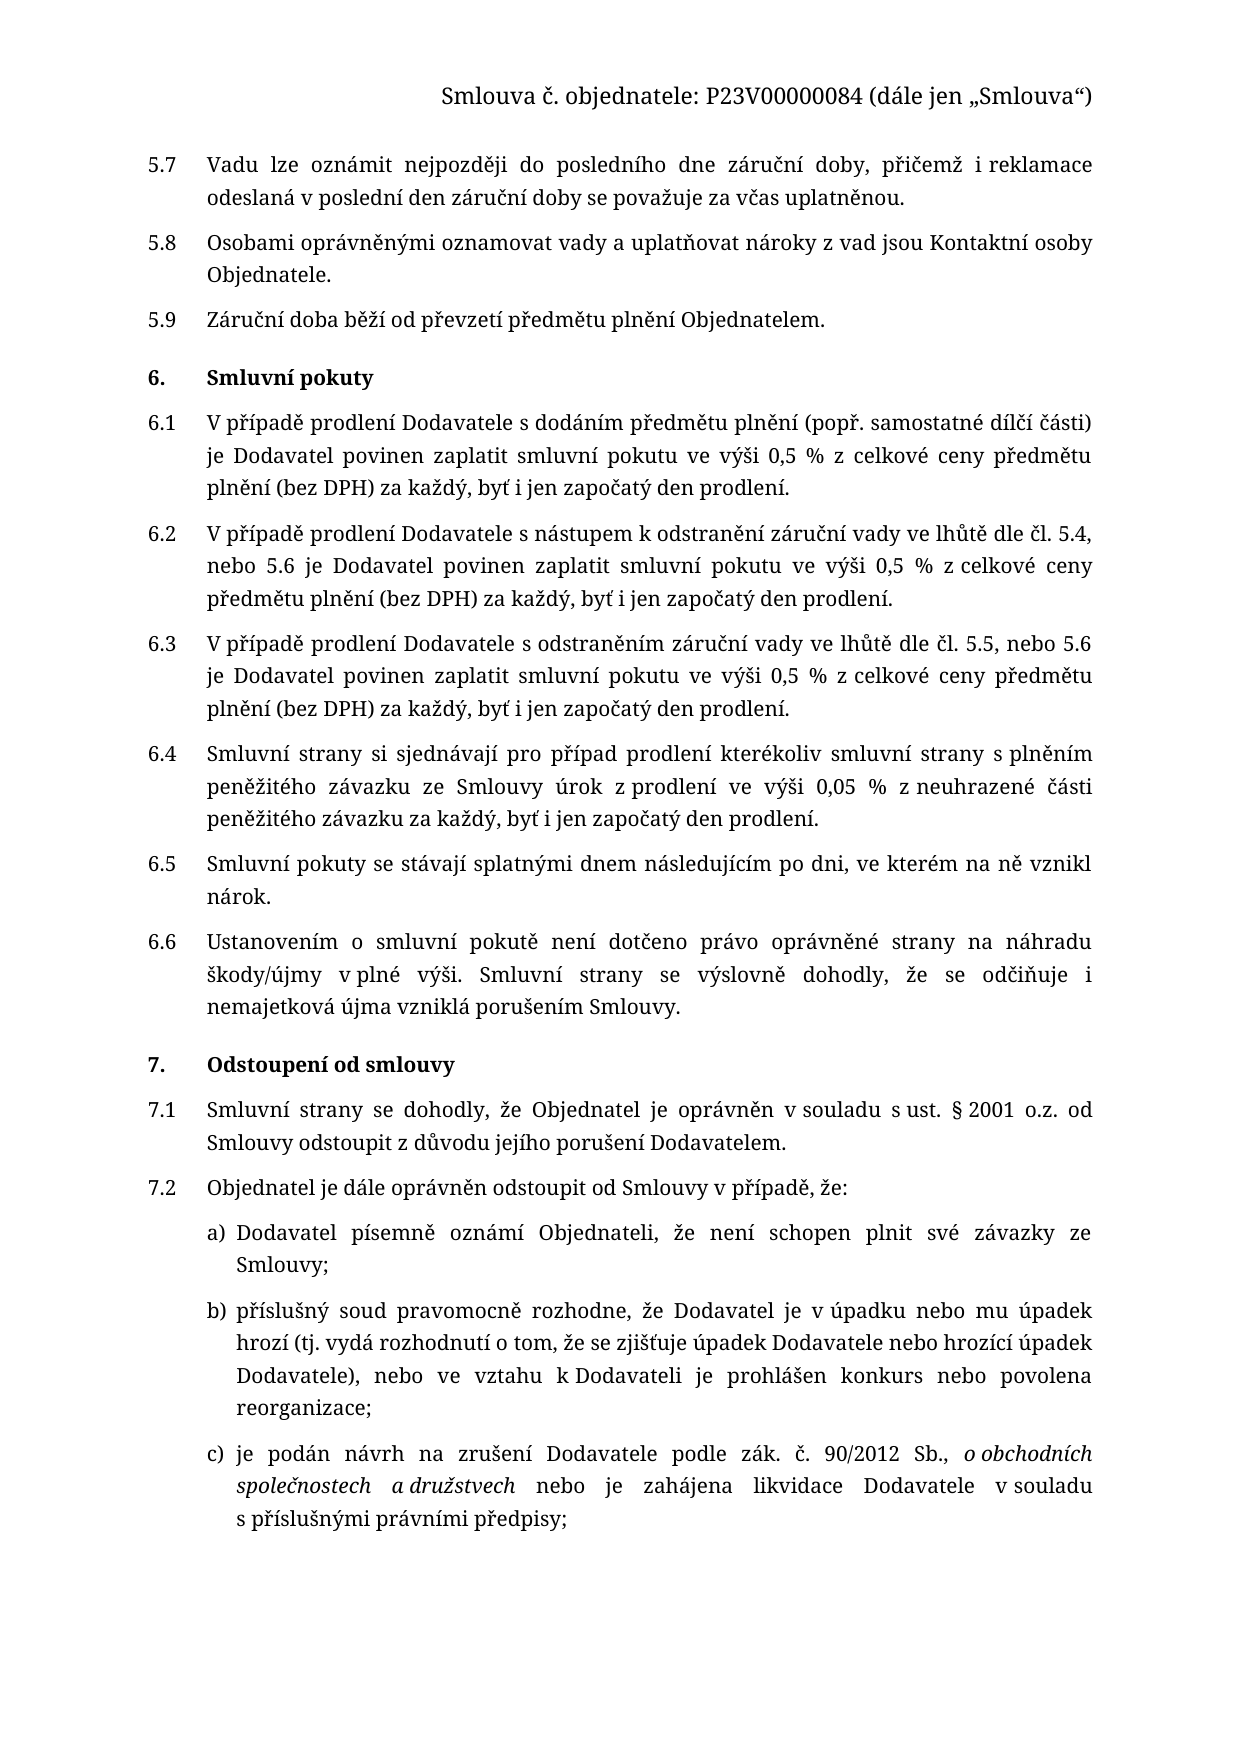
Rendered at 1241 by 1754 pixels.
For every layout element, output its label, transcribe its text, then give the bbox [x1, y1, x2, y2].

list je podán návrh na zrušení Dodavatele podle zák. č. 90/2012 Sb., o obchodních společnostech a družstvech nebo je zahájena likvidace Dodavatele v souladu s příslušnými právními předpisy; [207, 1439, 1093, 1532]
list V případě prodlení Dodavatele s nástupem k odstranění záruční vady ve lhůtě dle čl. 5.4, nebo 5.6 je Dodavatel povinen zaplatit smluvní pokutu ve výši 0,5 % z celkové ceny předmětu plnění (bez DPH) za každý, byť i jen započatý den prodlení. [148, 519, 1093, 612]
list Osobami oprávněnými oznamovat vady a uplatňovat nároky z vad jsou Kontaktní osoby Objednatele. [148, 228, 1093, 289]
list Záruční doba běží od převzetí předmětu plnění Objednatelem. [148, 306, 1093, 334]
list Vadu lze oznámit nejpozději do posledního dne záruční doby, přičemž i reklamace odeslaná v poslední den záruční doby se považuje za včas uplatněnou. [148, 150, 1093, 211]
list Smluvní strany se dohodly, že Objednatel je oprávněn v souladu s ust. § 2001 o.z. od Smlouvy odstoupit z důvodu jejího porušení Dodavatelem. [148, 1095, 1093, 1156]
list Dodavatel písemně oznámí Objednateli, že není schopen plnit své závazky ze Smlouvy; [207, 1218, 1093, 1279]
list Smluvní strany si sjednávají pro případ prodlení kterékoliv smluvní strany s plněním peněžitého závazku ze Smlouvy úrok z prodlení ve výši 0,05 % z neuhrazené části peněžitého závazku za každý, byť i jen započatý den prodlení. [148, 739, 1093, 833]
list Objednatel je dále oprávněn odstoupit od Smlouvy v případě, že: [148, 1173, 1093, 1201]
list Smluvní pokuty [148, 363, 1093, 392]
list V případě prodlení Dodavatele s dodáním předmětu plnění (popř. samostatné dílčí části) je Dodavatel povinen zaplatit smluvní pokutu ve výši 0,5 % z celkové ceny předmětu plnění (bez DPH) za každý, byť i jen započatý den prodlení. [148, 408, 1093, 502]
list Odstoupení od smlouvy [148, 1050, 1093, 1078]
list příslušný soud pravomocně rozhodne, že Dodavatel je v úpadku nebo mu úpadek hrozí (tj. vydá rozhodnutí o tom, že se zjišťuje úpadek Dodavatele nebo hrozící úpadek Dodavatele), nebo ve vztahu k Dodavateli je prohlášen konkurs nebo povolena reorganizace; [207, 1296, 1093, 1422]
list Smluvní pokuty se stávají splatnými dnem následujícím po dni, ve kterém na ně vznikl nárok. [148, 849, 1093, 911]
list V případě prodlení Dodavatele s odstraněním záruční vady ve lhůtě dle čl. 5.5, nebo 5.6 je Dodavatel povinen zaplatit smluvní pokutu ve výši 0,5 % z celkové ceny předmětu plnění (bez DPH) za každý, byť i jen započatý den prodlení. [148, 629, 1093, 723]
list Ustanovením o smluvní pokutě není dotčeno právo oprávněné strany na náhradu škody/újmy v plné výši. Smluvní strany se výslovně dohodly, že se odčiňuje i nemajetková újma vzniklá porušením Smlouvy. [148, 927, 1093, 1021]
